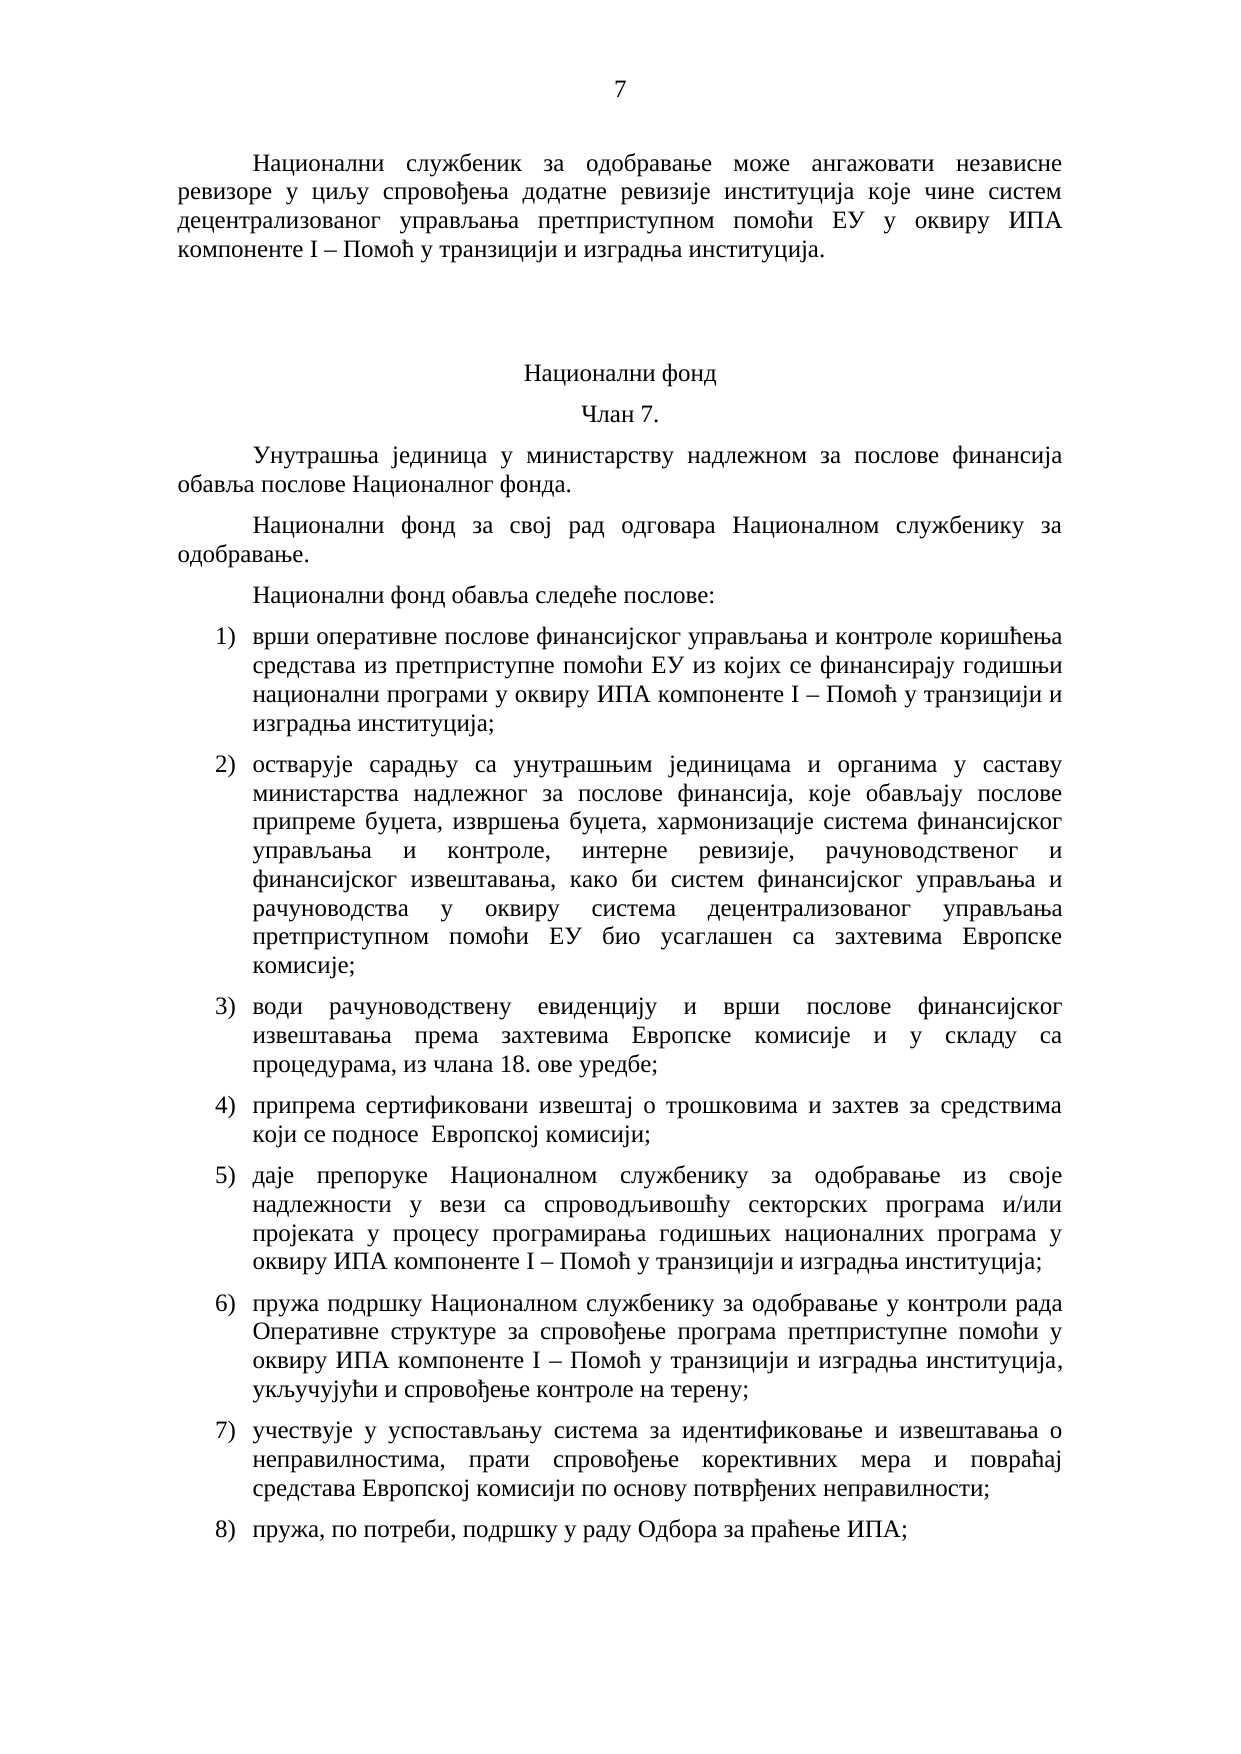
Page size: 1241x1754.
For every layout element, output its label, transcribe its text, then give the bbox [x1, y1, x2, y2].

text Национални фонд обавља следеће послове: [177, 580, 1063, 609]
text Унутрашња јединица у министарству надлежном за послове финансија обавља послове Националног фонда. [177, 440, 1063, 498]
text Национални службеник за одобравање може ангажовати независне ревизоре у циљу спровођења додатне ревизије институција које чине систем децентрализованог управљања претприступном помоћи ЕУ у оквиру ИПА компоненте I – Помоћ у транзицији и изградња институција. [177, 148, 1063, 263]
text Национални фонд [177, 358, 1063, 386]
text Национални фонд за свој рад одговара Националном службенику за одобравање. [177, 510, 1063, 568]
list пружа подршку Националном службенику за одобравање у контроли рада Оперативне структуре за спровођење програма претприступне помоћи у оквиру ИПА компоненте I – Помоћ у транзицији и изградња институција, укључујући и спровођење контроле на терену; [215, 1288, 1063, 1403]
list даје препоруке Националном службенику за одобравање из своје надлежности у вези са спроводљивошћу секторских програма и/или пројеката у процесу програмирања годишњих националних програма у оквиру ИПА компоненте I – Помоћ у транзицији и изградња институција; [215, 1160, 1063, 1275]
list остварује сарадњу са унутрашњим јединицама и органима у саставу министарства надлежног за послове финансија, које обављају послове припреме буџета, извршења буџета, хармонизације система финансијског управљања и контроле, интерне ревизије, рачуноводственог и финансијског извештавања, како би систем финансијског управљања и рачуноводства у оквиру система децентрализованог управљања претприступном помоћи ЕУ био усаглашен са захтевима Европске комисије; [215, 749, 1063, 979]
text Члан 7. [177, 399, 1063, 428]
list врши оперативне послове финансијског управљања и контроле коришћења средстава из претприступне помоћи ЕУ из којих се финансирају годишњи национални програми у оквиру ИПА компоненте I – Помоћ у транзицији и изградња институција; [215, 621, 1063, 736]
list припрема сертификовани извештај о трошковима и захтев за средствима који се подносе Европској комисији; [215, 1090, 1063, 1148]
list води рачуноводствену евиденцију и врши послове финансијског извештавања према захтевима Европске комисије и у складу са процедурама, из члана 18. ове уредбе; [215, 991, 1063, 1078]
list учествује у успостављању система за идентификовање и извештавања о неправилностима, прати спровођење корективних мера и повраћај средстава Европској комисији по основу потврђених неправилности; [215, 1415, 1063, 1501]
list пружа, по потреби, подршку у раду Одбора за праћење ИПА; [215, 1514, 1063, 1543]
